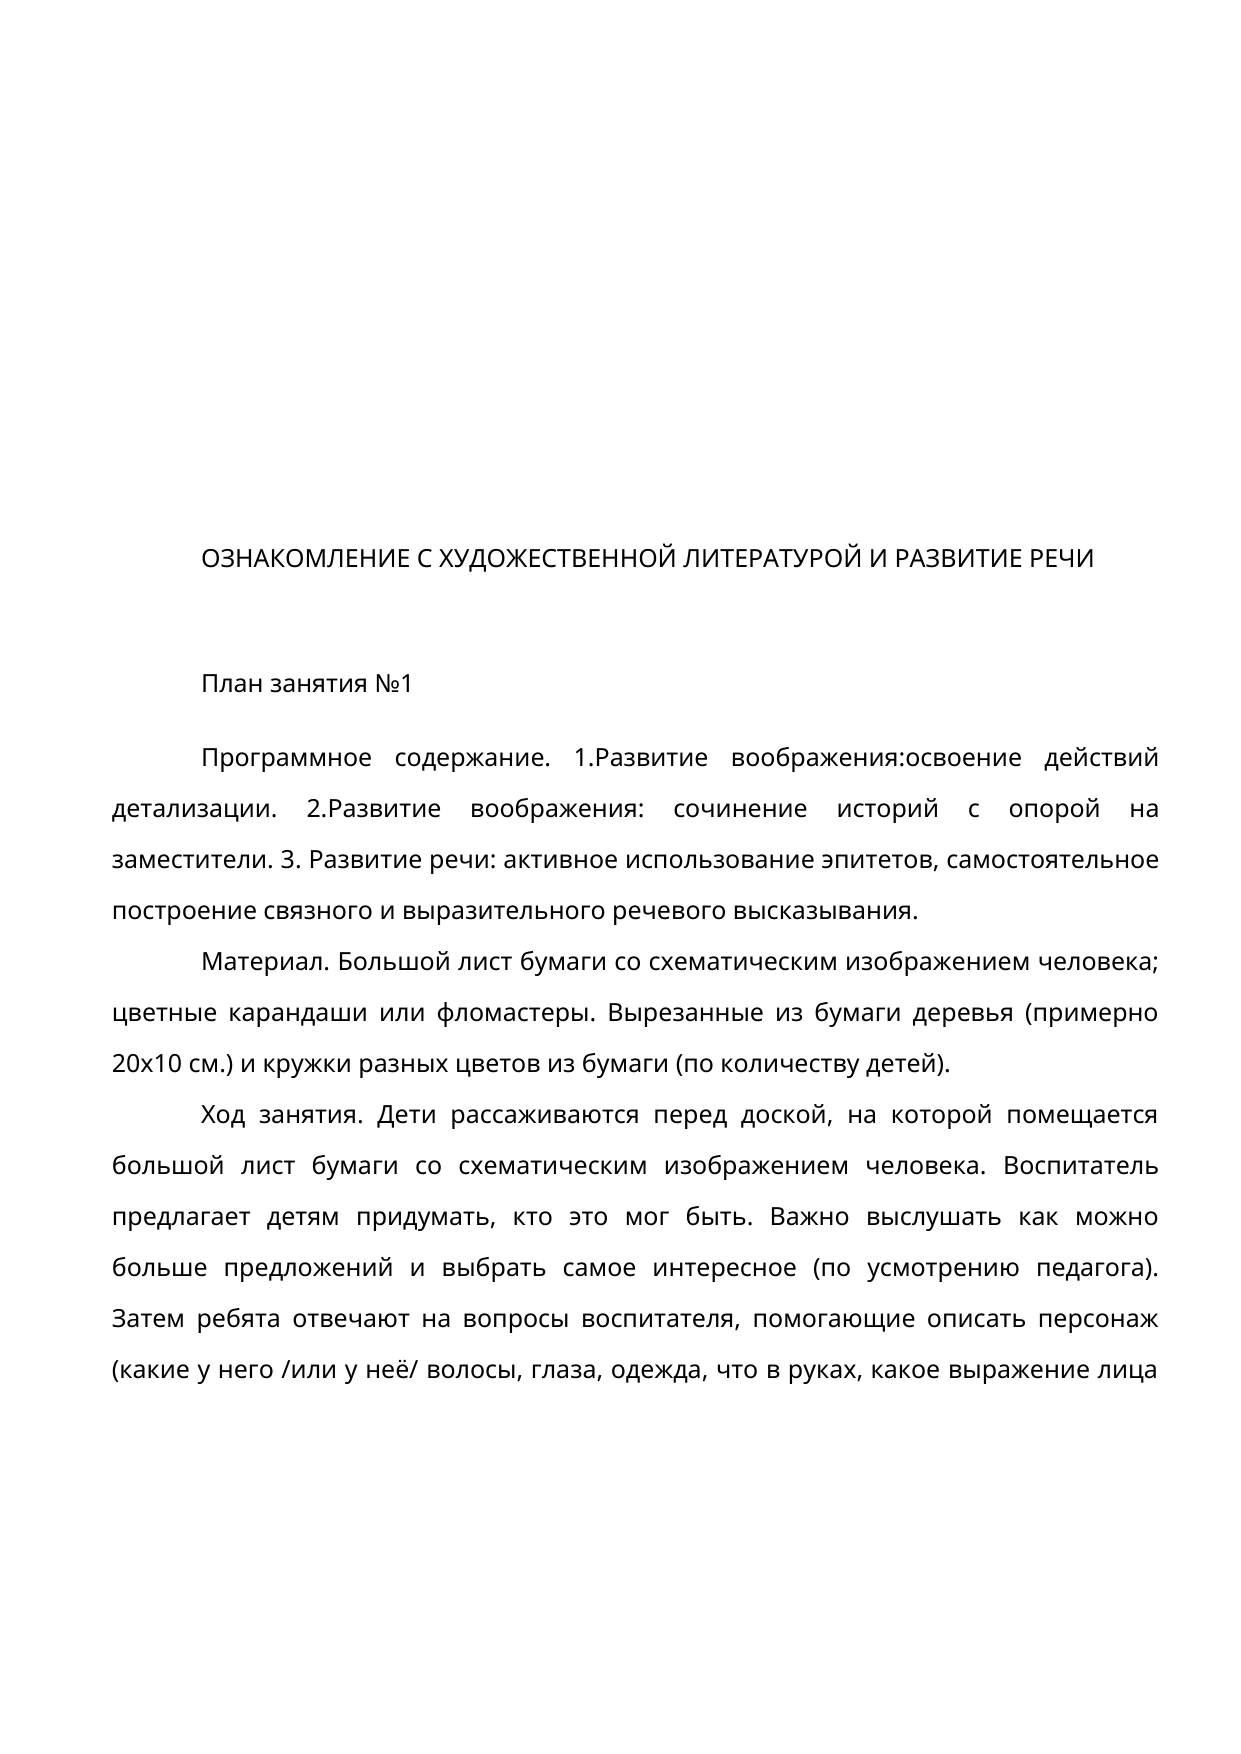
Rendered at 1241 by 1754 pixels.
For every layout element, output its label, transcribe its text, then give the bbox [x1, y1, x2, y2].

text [112, 1097, 1160, 1386]
text Материал. Большой лист бумаги со схематическим изображением человека; цветные карандаши или фломастеры. Вырезанные из бумаги деревья (примерно 20x10 см.) и кружки разных цветов из бумаги (по количеству детей). [112, 944, 1160, 1080]
text План занятия №1 [112, 666, 1160, 700]
text ОЗНАКОМЛЕНИЕ С ХУДОЖЕСТВЕННОЙ ЛИТЕРАТУРОЙ И РАЗВИТИЕ РЕЧИ [112, 541, 1160, 575]
text Программное содержание. 1.Развитие воображения:освоение действий детализации. 2.Развитие воображения: сочинение историй с опорой на заместители. 3. Развитие речи: активное использование эпитетов, самостоятельное построение связного и выразительного речевого высказывания. [112, 739, 1160, 927]
